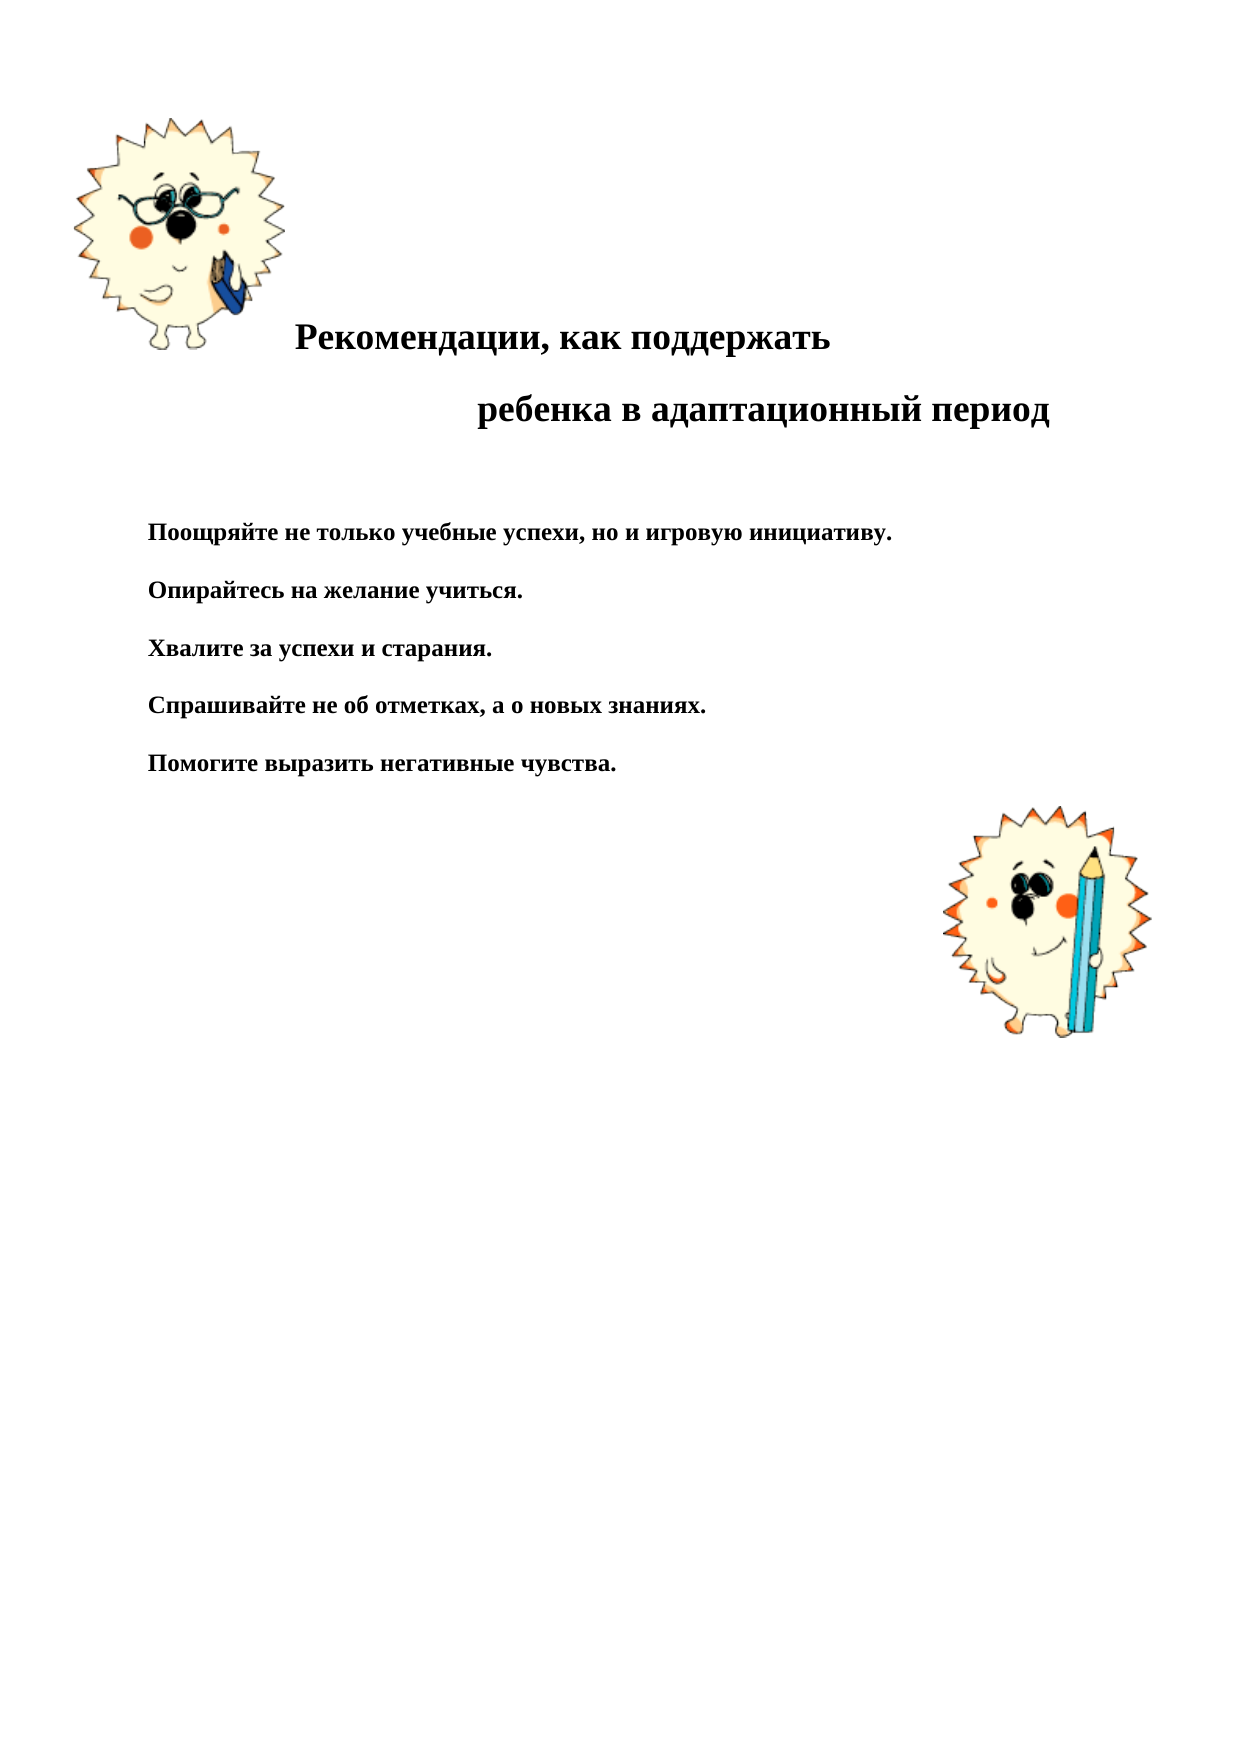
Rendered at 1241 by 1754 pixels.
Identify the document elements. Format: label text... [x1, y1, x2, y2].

text Помогите выразить негативные чувства. [74, 748, 1152, 777]
text Хвалите за успехи и старания. [74, 633, 1152, 661]
text ребенка в адаптационный период [74, 387, 1152, 430]
text Поощряйте не только учебные успехи, но и игровую инициативу. [74, 517, 1152, 546]
text Рекомендации, как поддержать [74, 118, 1152, 357]
picture [943, 806, 1152, 1038]
text Опирайтесь на желание учиться. [74, 575, 1152, 603]
picture [73, 118, 285, 350]
text Спрашивайте не об отметках, а о новых знаниях. [74, 691, 1152, 719]
